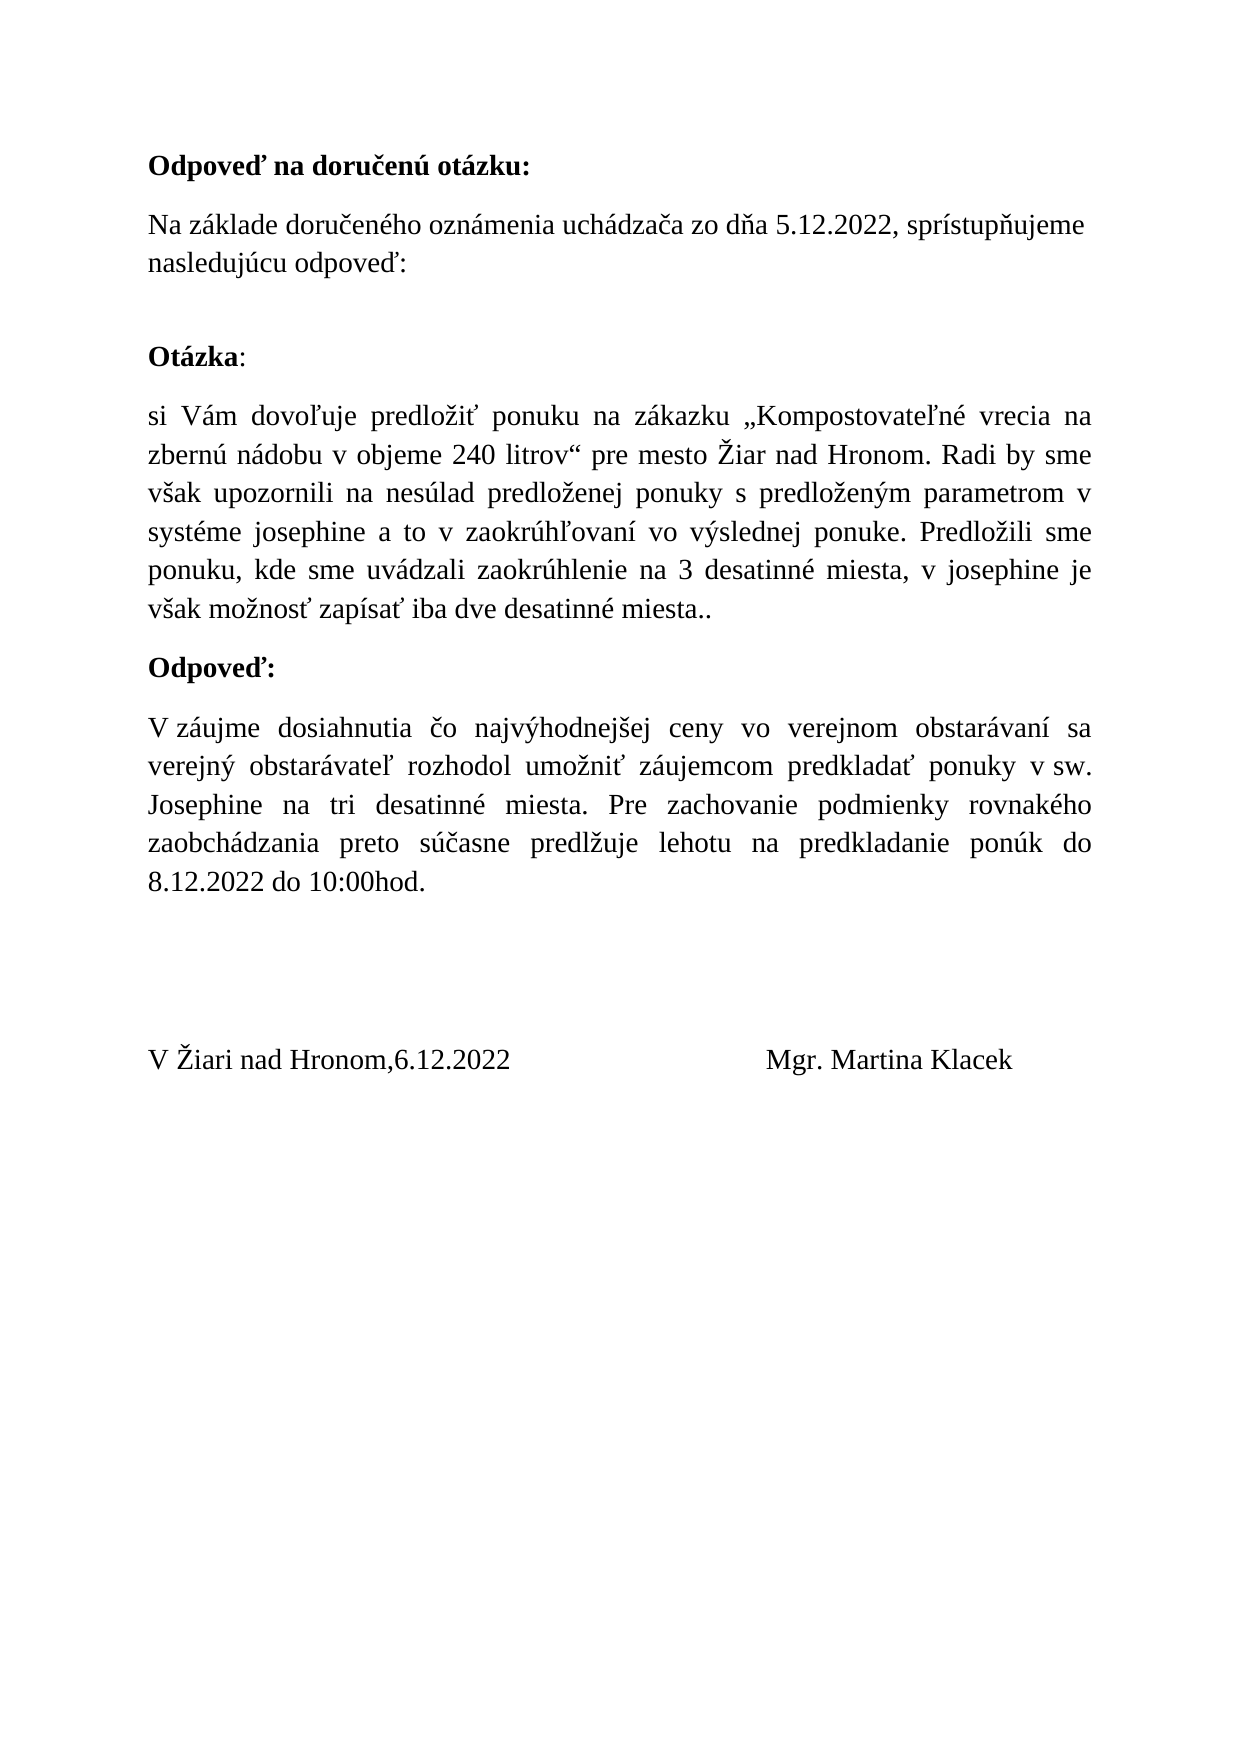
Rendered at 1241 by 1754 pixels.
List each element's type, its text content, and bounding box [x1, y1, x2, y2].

text Na základe doručeného oznámenia uchádzača zo dňa 5.12.2022, sprístupňujeme nasledujúcu odpoveď: [148, 207, 1093, 279]
text si Vám dovoľuje predložiť ponuku na zákazku „Kompostovateľné vrecia na zbernú nádobu v objeme 240 litrov“ pre mesto Žiar nad Hronom. Radi by sme však upozornili na nesúlad predloženej ponuky s predloženým parametrom v systéme josephine a to v zaokrúhľovaní vo výslednej ponuke. Predložili sme ponuku, kde sme uvádzali zaokrúhlenie na 3 desatinné miesta, v josephine je však možnosť zapísať iba dve desatinné miesta.. [148, 398, 1093, 624]
text Odpoveď: [148, 650, 1093, 684]
text Odpoveď na doručenú otázku: [148, 148, 1093, 181]
text V záujme dosiahnutia čo najvýhodnejšej ceny vo verejnom obstarávaní sa verejný obstarávateľ rozhodol umožniť záujemcom predkladať ponuky v sw. Josephine na tri desatinné miesta. Pre zachovanie podmienky rovnakého zaobchádzania preto súčasne predlžuje lehotu na predkladanie ponúk do 8.12.2022 do 10:00hod. [148, 710, 1093, 897]
text V Žiari nad Hronom,6.12.2022 Mgr. Martina Klacek [148, 1042, 1093, 1076]
text Otázka: [148, 339, 1093, 372]
